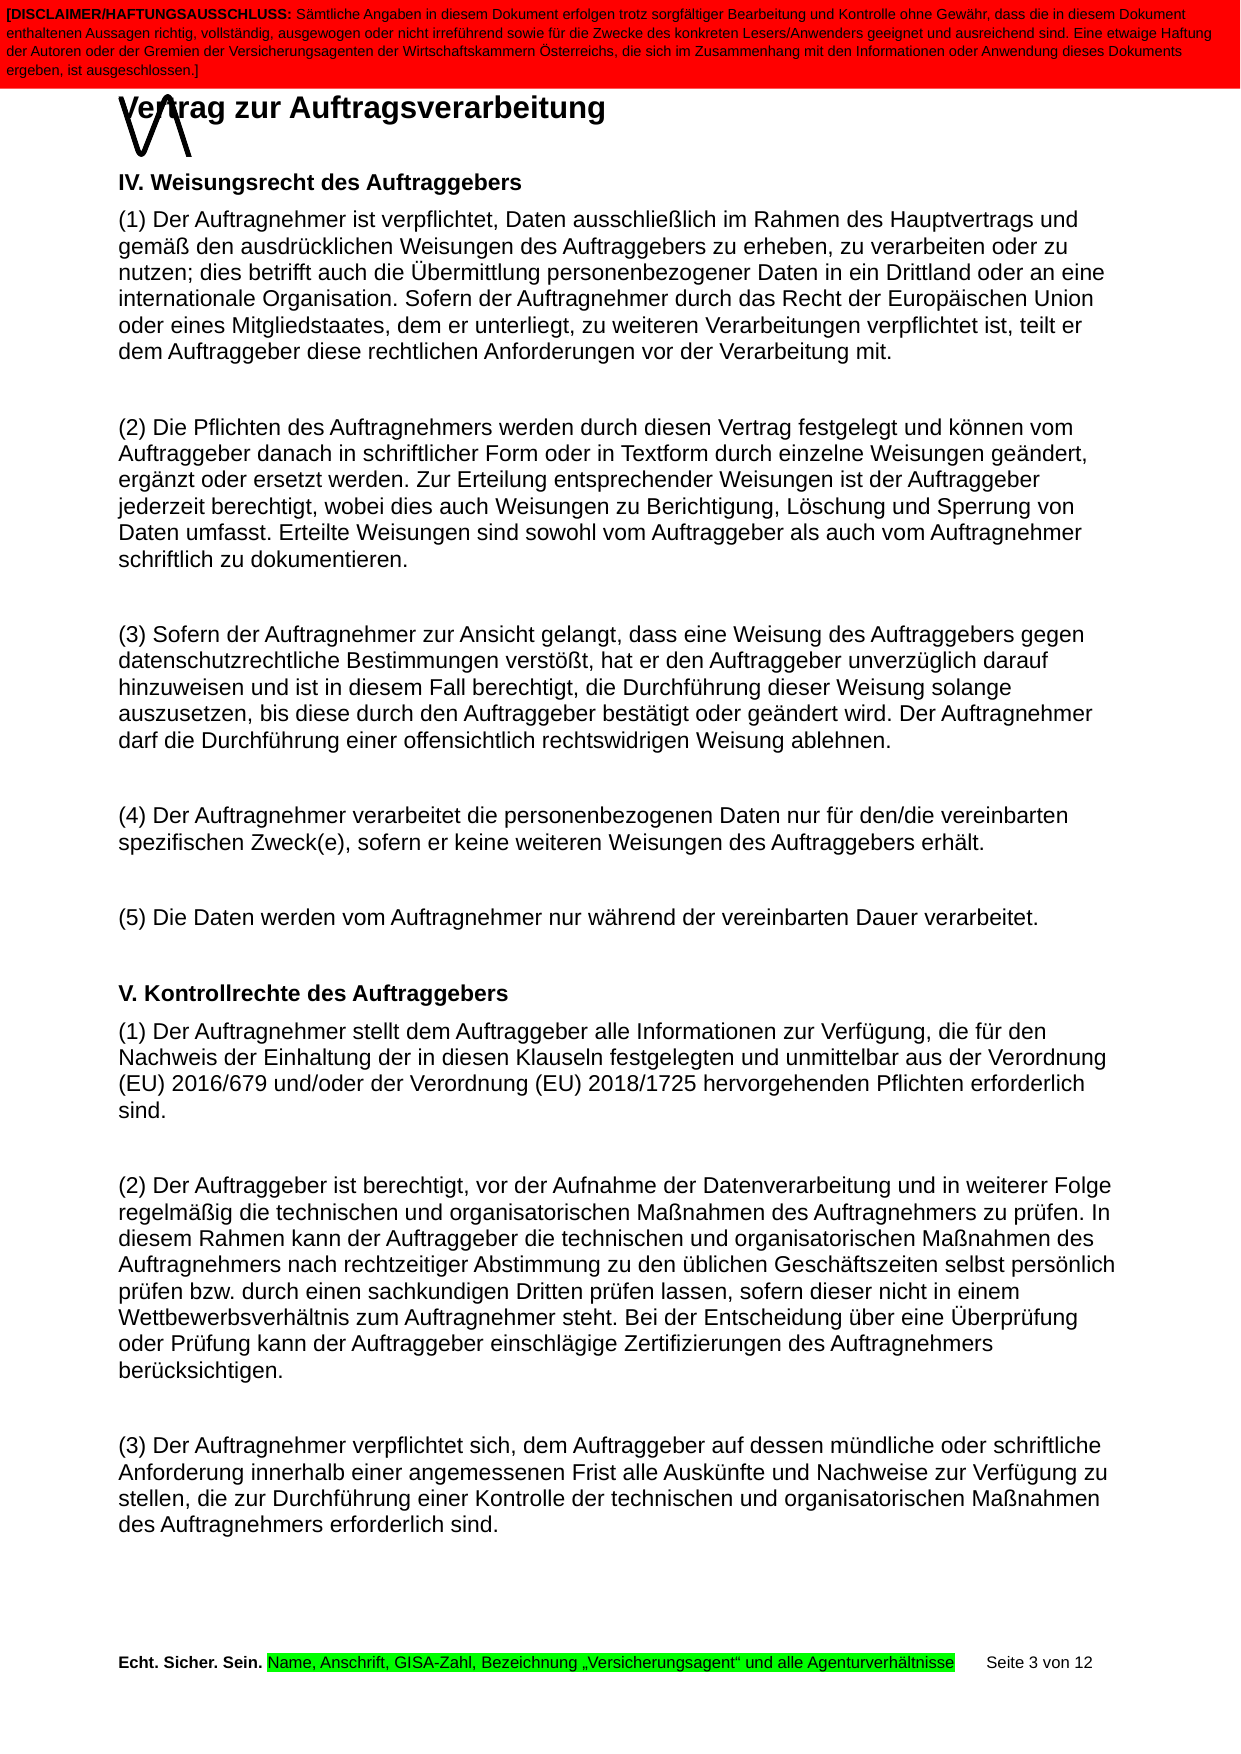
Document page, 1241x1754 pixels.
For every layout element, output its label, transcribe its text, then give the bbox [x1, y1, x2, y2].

text (1) Der Auftragnehmer ist verpflichtet, Daten ausschließlich im Rahmen des Hauptvertrags und gemäß den ausdrücklichen Weisungen des Auftraggebers zu erheben, zu verarbeiten oder zu nutzen; dies betrifft auch die Übermittlung personenbezogener Daten in ein Drittland oder an eine internationale Organisation. Sofern der Auftragnehmer durch das Recht der Europäischen Union oder eines Mitgliedstaates, dem er unterliegt, zu weiteren Verarbeitungen verpflichtet ist, teilt er dem Auftraggeber diese rechtlichen Anforderungen vor der Verarbeitung mit. [118, 206, 1122, 364]
text (1) Der Auftragnehmer stellt dem Auftraggeber alle Informationen zur Verfügung, die für den Nachweis der Einhaltung der in diesen Klauseln festgelegten und unmittelbar aus der Verordnung (EU) 2016/679 und/oder der Verordnung (EU) 2018/1725 hervorgehenden Pflichten erforderlich sind. [118, 1018, 1122, 1123]
text IV. Weisungsrecht des Auftraggebers [118, 168, 1122, 195]
text (2) Die Pflichten des Auftragnehmers werden durch diesen Vertrag festgelegt und können vom Auftraggeber danach in schriftlicher Form oder in Textform durch einzelne Weisungen geändert, ergänzt oder ersetzt werden. Zur Erteilung entsprechender Weisungen ist der Auftraggeber jederzeit berechtigt, wobei dies auch Weisungen zu Berichtigung, Löschung und Sperrung von Daten umfasst. Erteilte Weisungen sind sowohl vom Auftraggeber als auch vom Auftragnehmer schriftlich zu dokumentieren. [118, 414, 1122, 572]
text (3) Der Auftragnehmer verpflichtet sich, dem Auftraggeber auf dessen mündliche oder schriftliche Anforderung innerhalb einer angemessenen Frist alle Auskünfte und Nachweise zur Verfügung zu stellen, die zur Durchführung einer Kontrolle der technischen und organisatorischen Maßnahmen des Auftragnehmers erforderlich sind. [118, 1432, 1122, 1538]
text V. Kontrollrechte des Auftraggebers [118, 980, 1122, 1006]
text (5) Die Daten werden vom Auftragnehmer nur während der vereinbarten Dauer verarbeitet. [118, 904, 1122, 931]
picture [118, 94, 192, 157]
text (4) Der Auftragnehmer verarbeitet die personenbezogenen Daten nur für den/die vereinbarten spezifischen Zweck(e), sofern er keine weiteren Weisungen des Auftraggebers erhält. [118, 802, 1122, 855]
text (2) Der Auftraggeber ist berechtigt, vor der Aufnahme der Datenverarbeitung und in weiterer Folge regelmäßig die technischen und organisatorischen Maßnahmen des Auftragnehmers zu prüfen. In diesem Rahmen kann der Auftraggeber die technischen und organisatorischen Maßnahmen des Auftragnehmers nach rechtzeitiger Abstimmung zu den üblichen Geschäftszeiten selbst persönlich prüfen bzw. durch einen sachkundigen Dritten prüfen lassen, sofern dieser nicht in einem Wettbewerbsverhältnis zum Auftragnehmer steht. Bei der Entscheidung über eine Überprüfung oder Prüfung kann der Auftraggeber einschlägige Zertifizierungen des Auftragnehmers berücksichtigen. [118, 1172, 1122, 1383]
text (3) Sofern der Auftragnehmer zur Ansicht gelangt, dass eine Weisung des Auftraggebers gegen datenschutzrechtliche Bestimmungen verstößt, hat er den Auftraggeber unverzüglich darauf hinzuweisen und ist in diesem Fall berechtigt, die Durchführung dieser Weisung solange auszusetzen, bis diese durch den Auftraggeber bestätigt oder geändert wird. Der Auftragnehmer darf die Durchführung einer offensichtlich rechtswidrigen Weisung ablehnen. [118, 621, 1122, 753]
